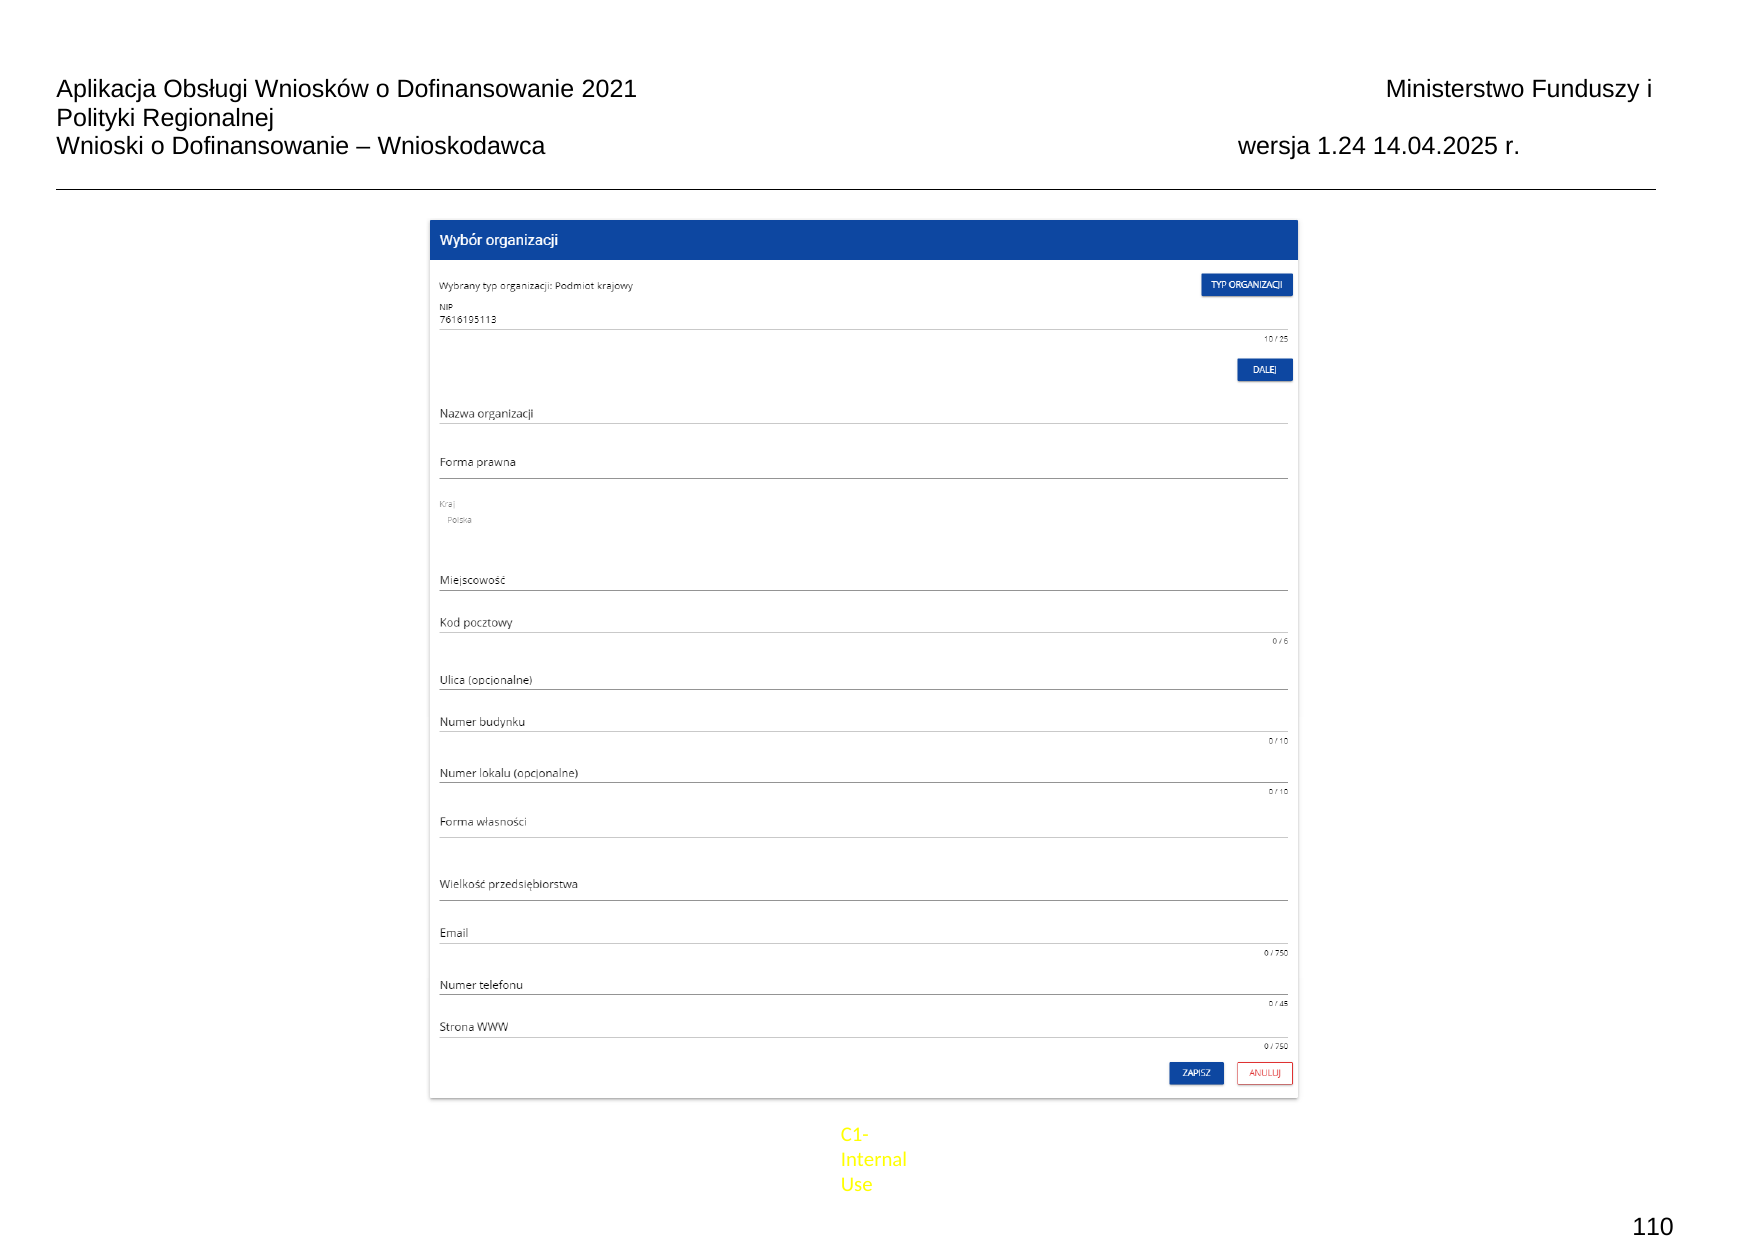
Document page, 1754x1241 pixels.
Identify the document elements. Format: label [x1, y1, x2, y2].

picture [425, 218, 1305, 1105]
